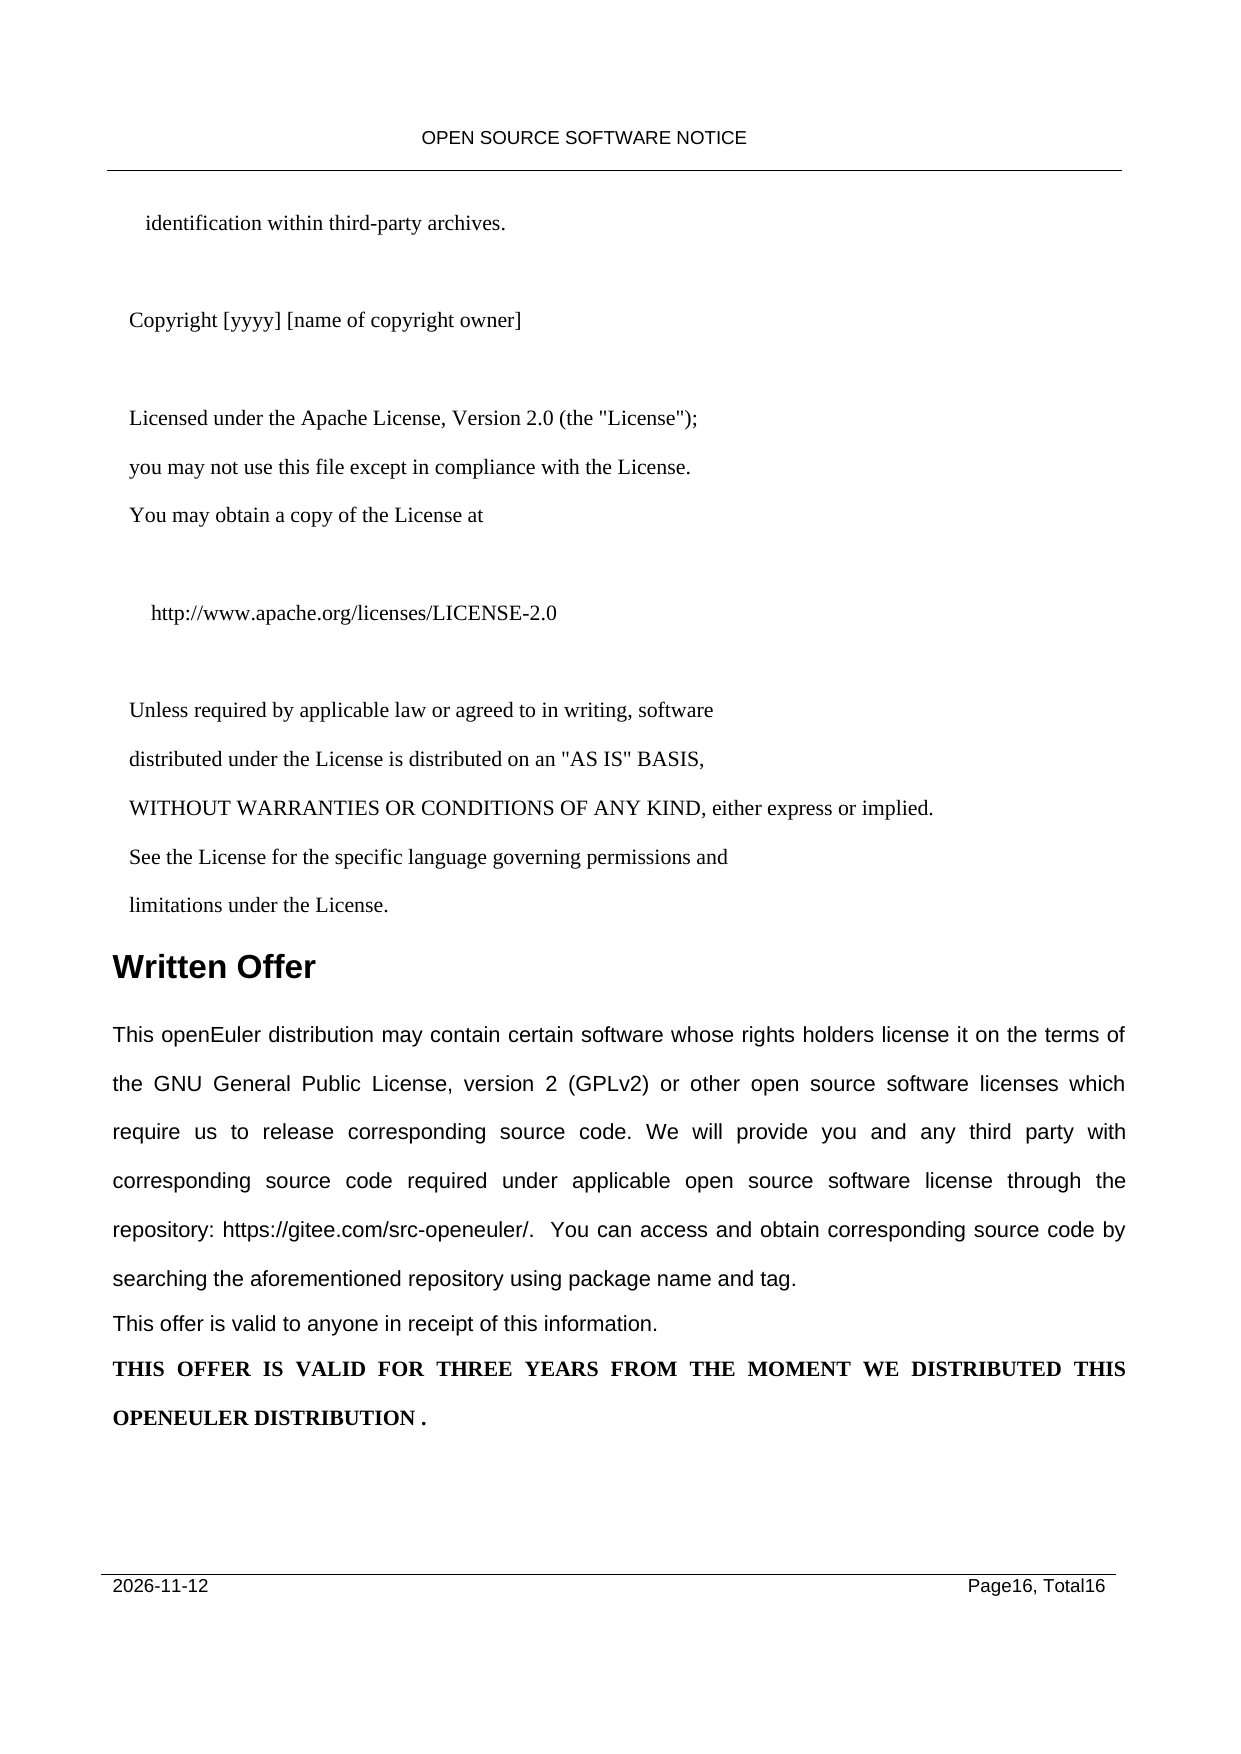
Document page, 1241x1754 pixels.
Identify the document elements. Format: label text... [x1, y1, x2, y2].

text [112, 206, 1128, 921]
text This offer is valid to anyone in receipt of this information. [112, 1307, 1128, 1339]
text THIS OFFER IS VALID FOR THREE YEARS FROM THE MOMENT WE DISTRIBUTED THIS OPENEULER DISTRIBUTION . [112, 1352, 1128, 1433]
text Written Offer [112, 934, 1128, 999]
text This openEuler distribution may contain certain software whose rights holders license it on the terms of the GNU General Public License, version 2 (GPLv2) or other open source software licenses which require us to release corresponding source code. We will provide you and any third party with corresponding source code required under applicable open source software license through the repository: https://gitee.com/src-openeuler/. You can access and obtain corresponding source code by searching the aforementioned repository using package name and tag. [112, 1018, 1128, 1294]
